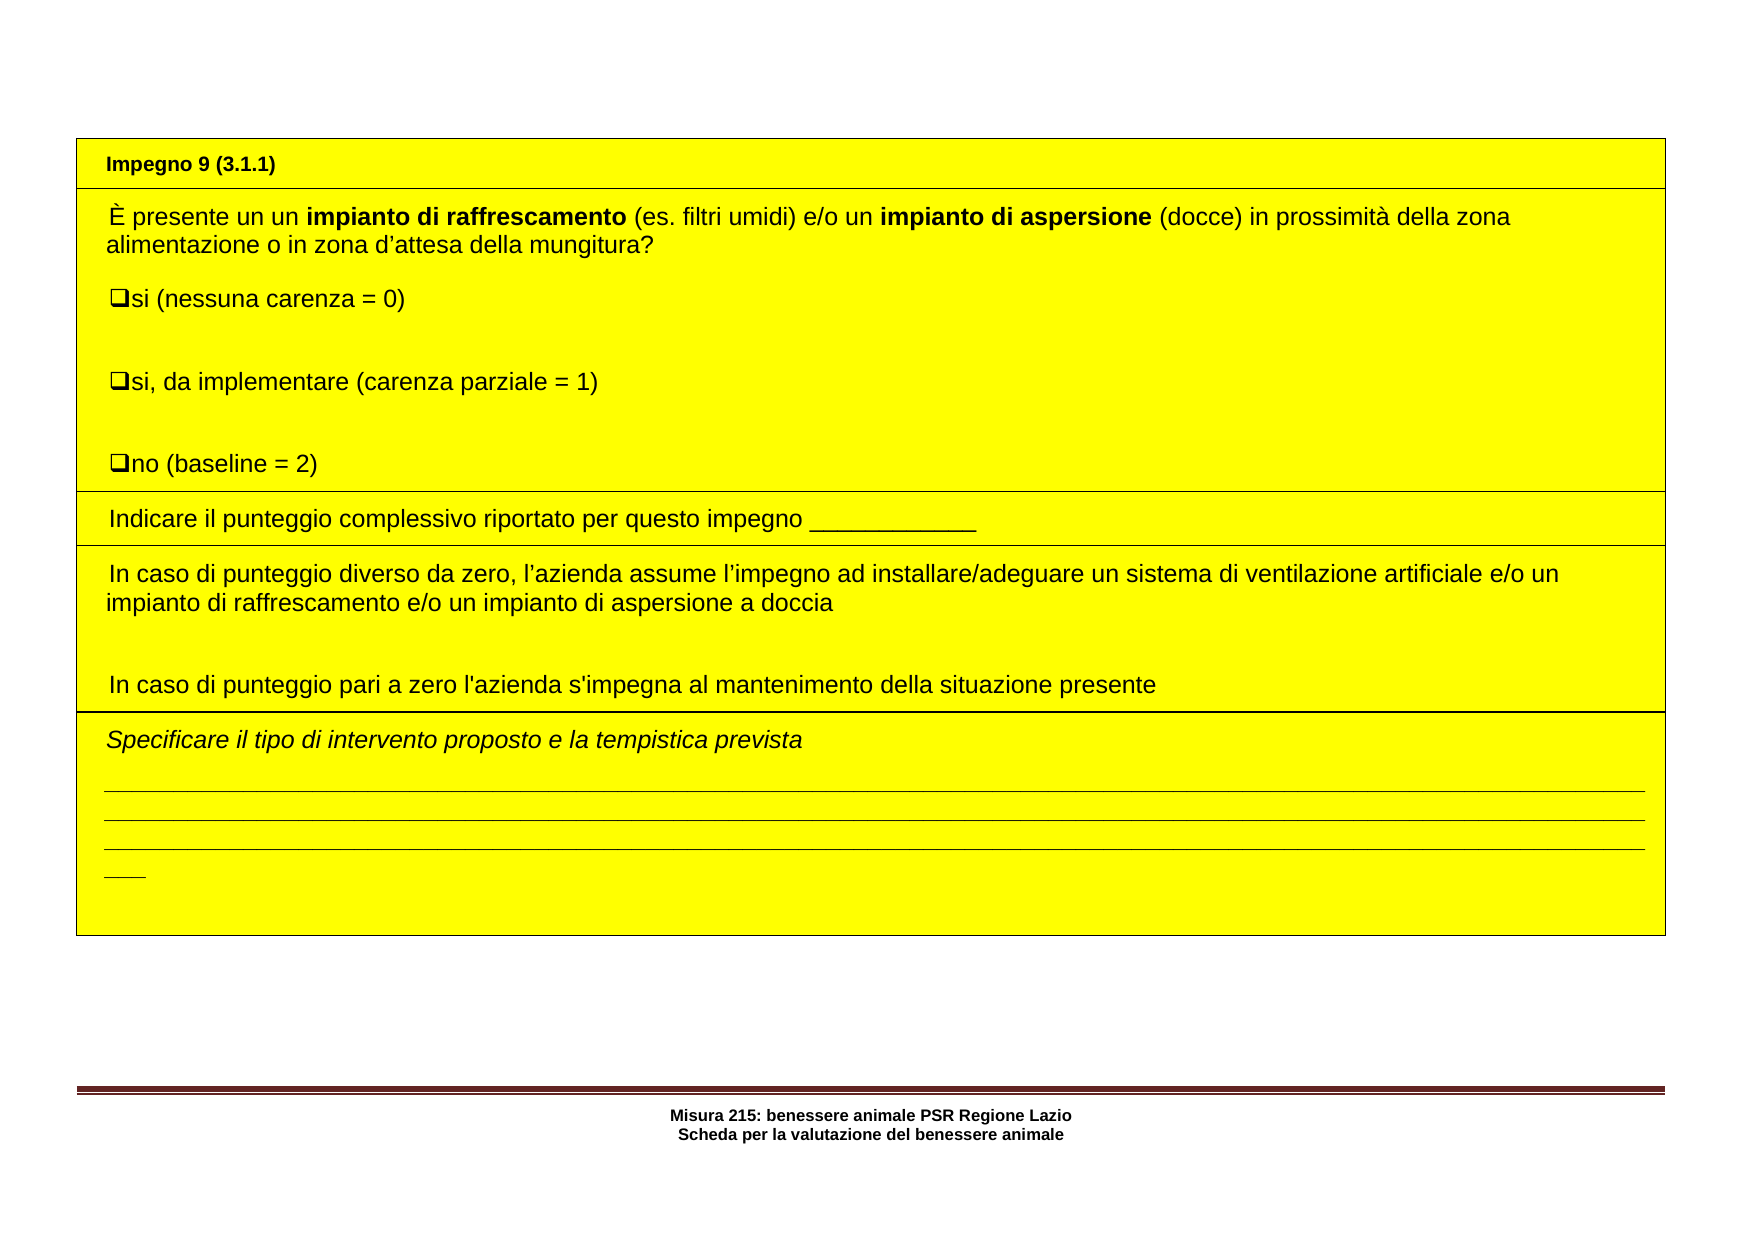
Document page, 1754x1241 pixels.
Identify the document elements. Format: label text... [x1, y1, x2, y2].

table_header Impegno 9 (3.1.1) [77, 139, 1665, 188]
table_cell In caso di punteggio diverso da zero, l’azienda assume l’impegno ad installare/adeguare un sistema di ventilazione artificiale e/o un impianto di raffrescamento e/o un impianto di aspersione a doccia In caso di punteggio pari a zero l'azienda s'impegna al mantenimento della situazione presente [77, 546, 1665, 711]
table_cell si (nessuna carenza = 0) si, da implementare (carenza parziale = 1) no (baseline = 2) [77, 271, 1665, 491]
table_cell Indicare il punteggio complessivo riportato per questo impegno ____________ [77, 492, 1665, 545]
table_cell È presente un un impianto di raffrescamento (es. filtri umidi) e/o un impianto di aspersione (docce) in prossimità della zona alimentazione o in zona d’attesa della mungitura? [77, 189, 1665, 271]
table_cell Specificare il tipo di intervento proposto e la tempistica prevista ________________________________________________________________________________________________________________________________________________________________________________________________________________________________________________________________________________________________________________________________________________ [77, 713, 1665, 935]
